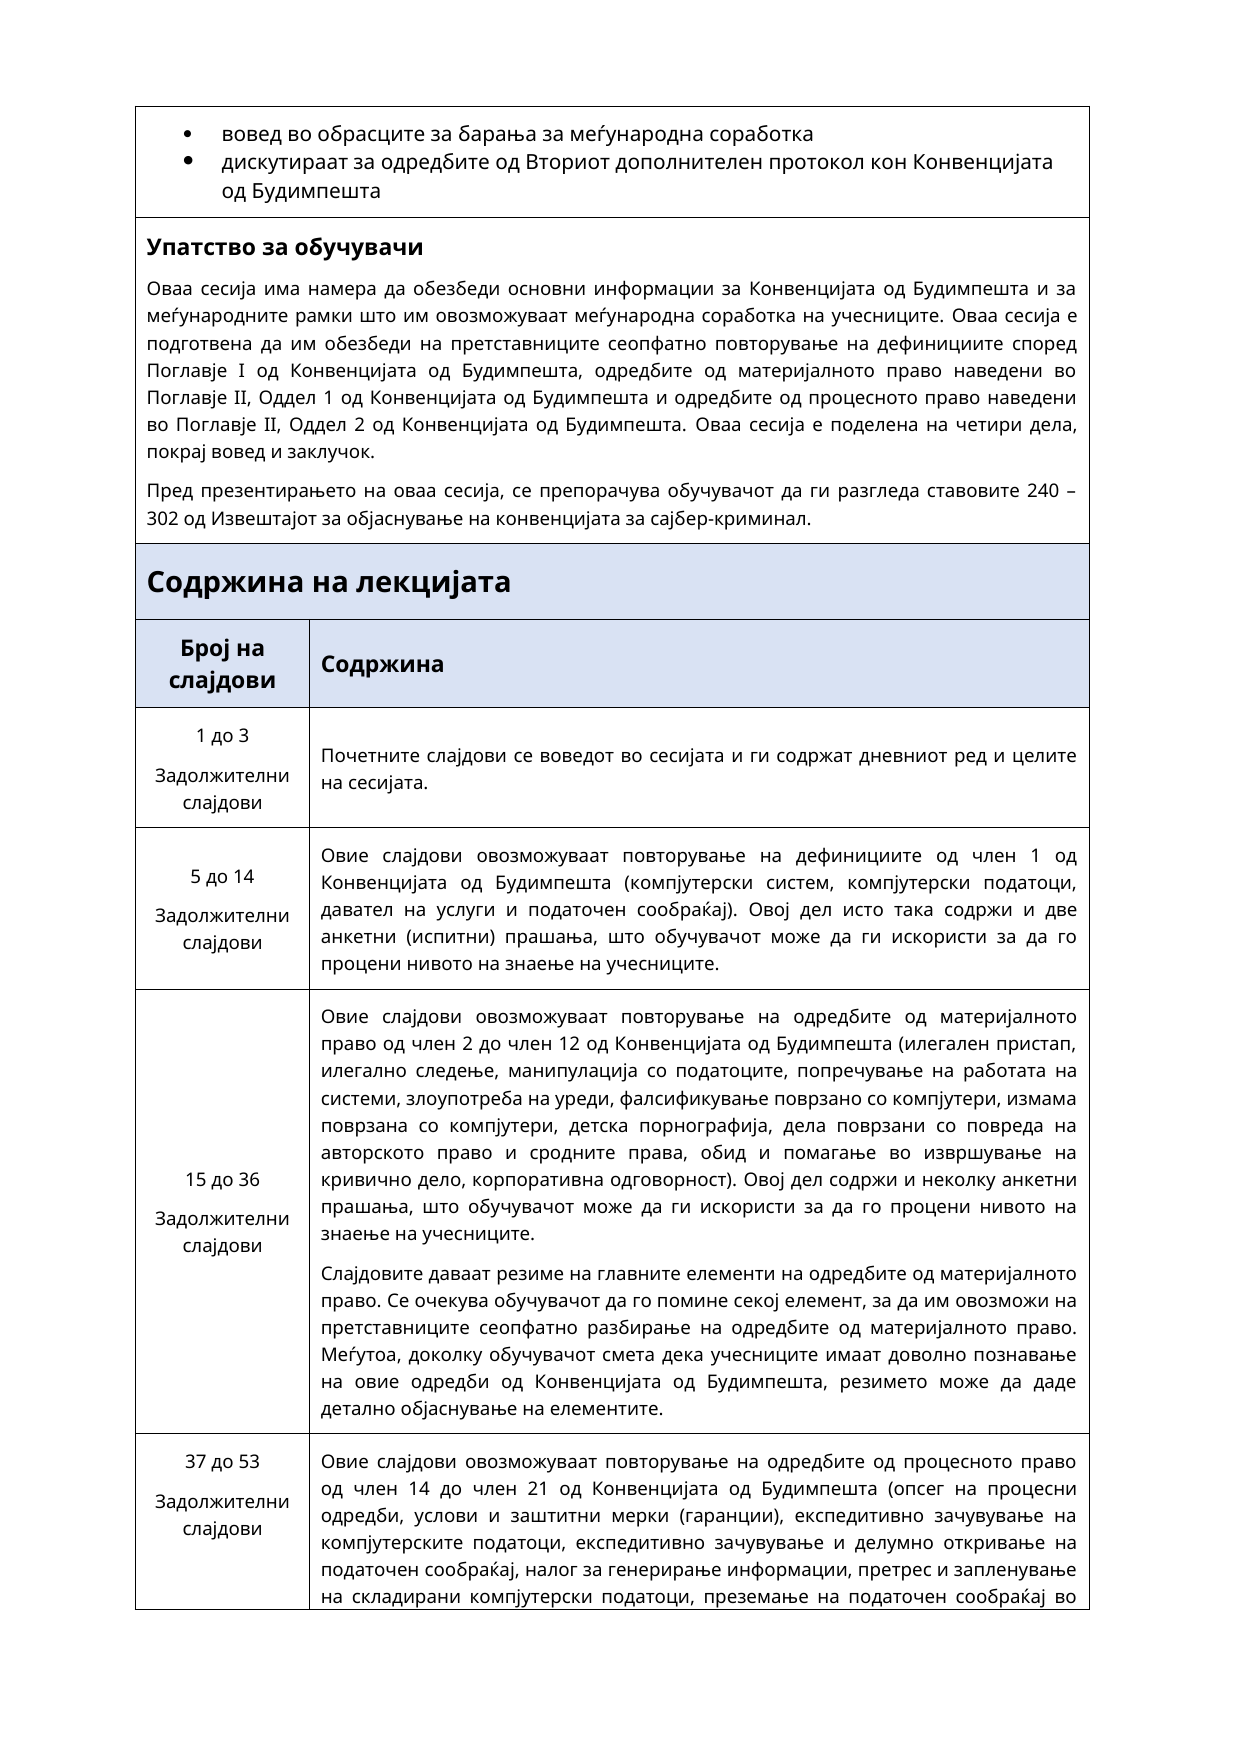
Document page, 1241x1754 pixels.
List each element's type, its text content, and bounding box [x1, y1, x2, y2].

table_cell 15 до 36 Задолжителни слајдови [136, 990, 309, 1433]
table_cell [136, 107, 1089, 217]
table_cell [310, 1434, 1089, 1609]
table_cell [136, 1434, 309, 1609]
table_cell Упатство за обучувачи Оваа сесија има намера да обезбеди основни информации за Конвенцијата од Будимпешта и за меѓународните рамки што им овозможуваат меѓународна соработка на учесниците. Оваа сесија е подготвена да им обезбеди на претставниците сеопфатно повторување на дефинициите според Поглавје I од Конвенцијата од Будимпешта, одредбите од материјалното право наведени во Поглавје II, Оддел 1 од Конвенцијата од Будимпешта и одредбите од процесното право наведени во Поглавје II, Оддел 2 од Конвенцијата од Будимпешта. Оваа сесија е поделена на четири дела, покрај вовед и заклучок. Пред презентирањето на оваа сесија, се препорачува обучувачот да ги разгледа ставовите 240 – 302 од Извештајот за објаснување на конвенцијата за сајбер-криминал. [136, 218, 1089, 543]
table_cell 5 до 14 Задолжителни слајдови [136, 828, 309, 988]
table_cell Овие слајдови овозможуваат повторување на одредбите од материјалното право од член 2 до член 12 од Конвенцијата од Будимпешта (илегален пристап, илегално следење, манипулација со податоците, попречување на работата на системи, злоупотреба на уреди, фалсификување поврзано со компјутери, измама поврзана со компјутери, детска порнографија, дела поврзани со повреда на авторското право и сродните права, обид и помагање во извршување на кривично дело, корпоративна одговорност). Овој дел содржи и неколку анкетни прашања, што обучувачот може да ги искористи за да го процени нивото на знаење на учесниците. Слајдовите даваат резиме на главните елементи на одредбите од материјалното право. Се очекува обучувачот да го помине секој елемент, за да им овозможи на претставниците сеопфатно разбирање на одредбите од материјалното право. Меѓутоа, доколку обучувачот смета дека учесниците имаат доволно познавање на овие одредби од Конвенцијата од Будимпешта, резимето може да даде детално објаснување на елементите. [310, 990, 1089, 1433]
table_cell Содржина на лекцијата [136, 544, 1089, 619]
table_cell Почетните слајдови се воведот во сесијата и ги содржат дневниот ред и целите на сесијата. [310, 708, 1089, 827]
table_cell Содржина [310, 620, 1089, 707]
table_cell Број на слајдови [136, 620, 309, 707]
table_cell Овие слајдови овозможуваат повторување на дефинициите од член 1 од Конвенцијата од Будимпешта (компјутерски систем, компјутерски податоци, давател на услуги и податочен сообраќај). Овој дел исто така содржи и две анкетни (испитни) прашања, што обучувачот може да ги искористи за да го процени нивото на знаење на учесниците. [310, 828, 1089, 988]
table_cell 1 до 3 Задолжителни слајдови [136, 708, 309, 827]
